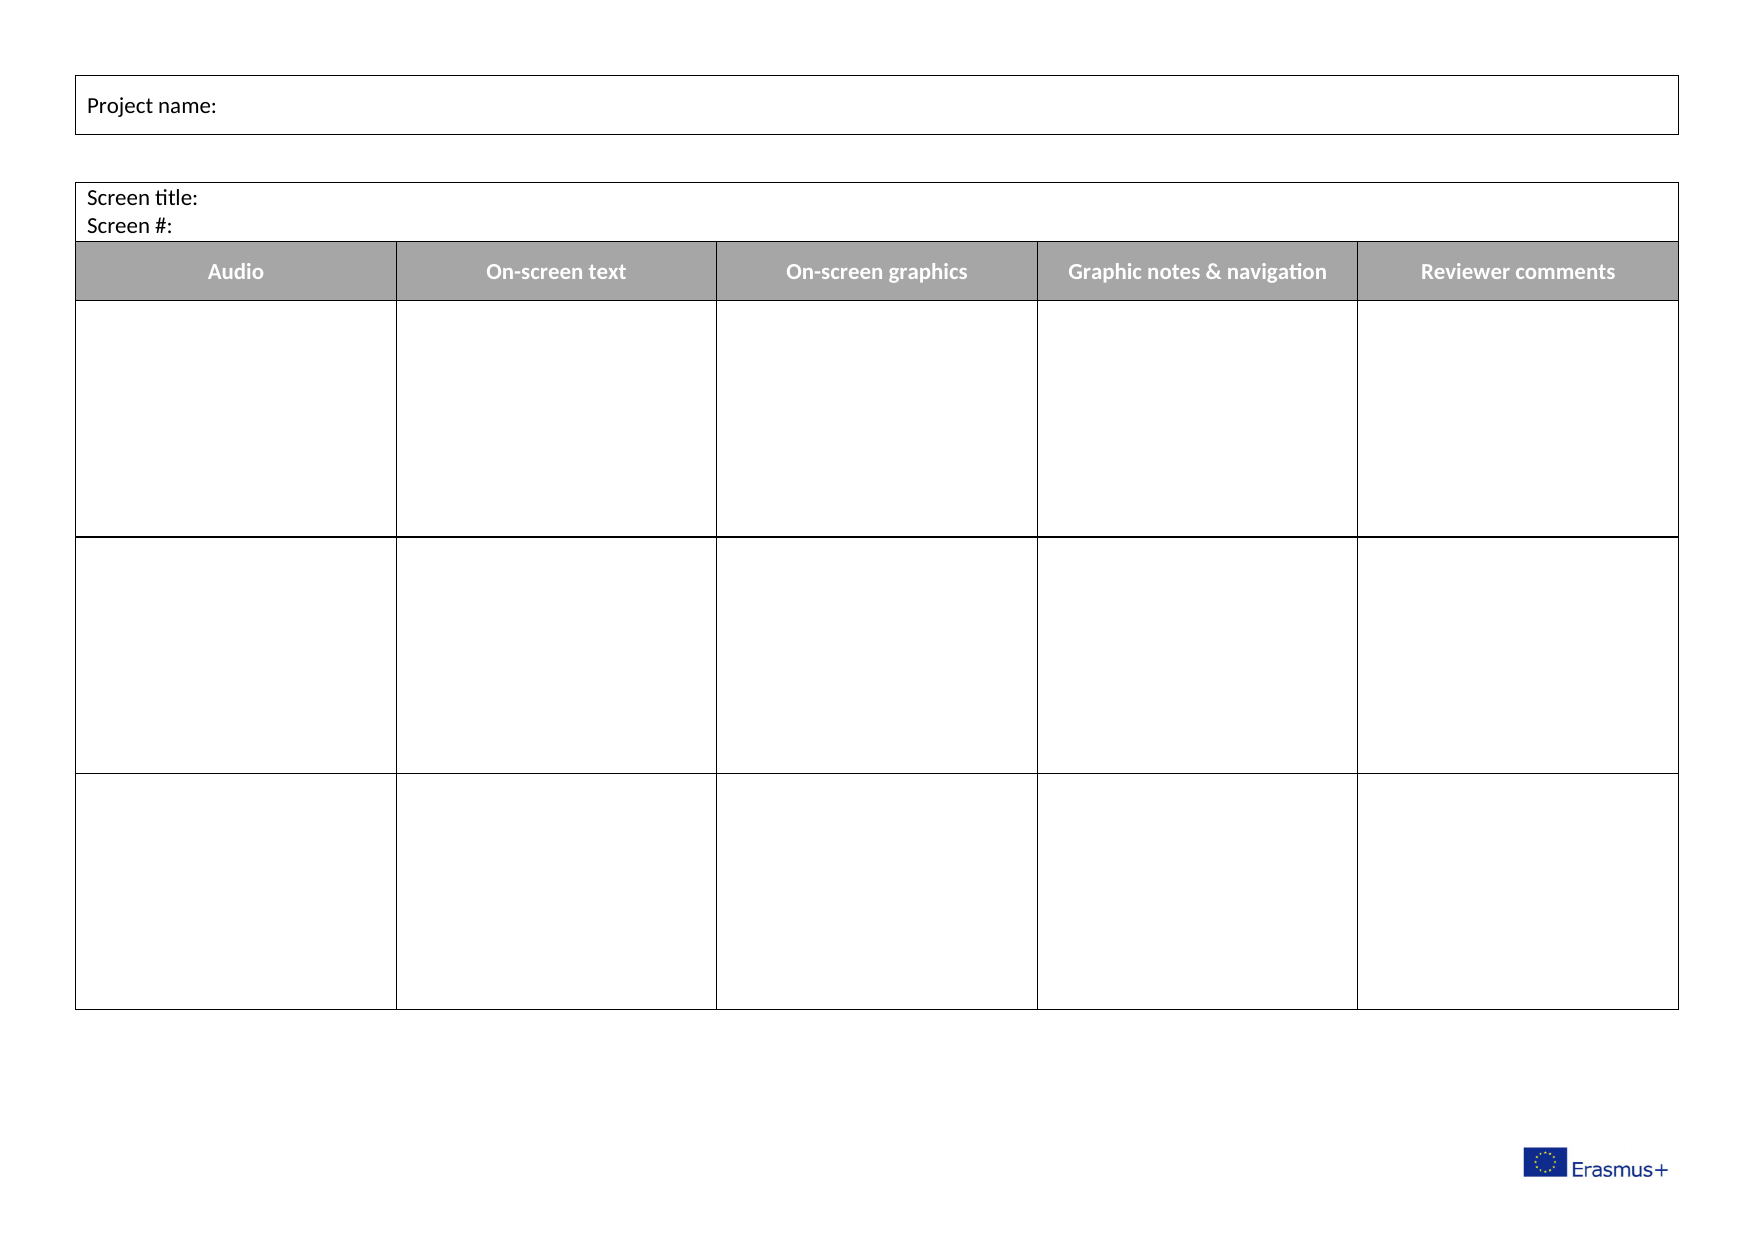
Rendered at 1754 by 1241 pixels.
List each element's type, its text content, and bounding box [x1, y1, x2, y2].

table_cell [397, 774, 716, 1009]
table_cell [76, 301, 396, 536]
table_cell On-screen text [397, 242, 716, 300]
table_cell [717, 774, 1037, 1009]
table_cell [397, 538, 716, 773]
table_cell [1358, 301, 1678, 536]
table_cell Reviewer comments [1358, 242, 1678, 300]
picture [1518, 1143, 1670, 1182]
table_cell [1358, 774, 1678, 1009]
table_cell [76, 774, 396, 1009]
table_cell [717, 538, 1037, 773]
table_cell [717, 301, 1037, 536]
table_cell [1038, 301, 1357, 536]
table_cell [397, 301, 716, 536]
table_cell [1038, 774, 1357, 1009]
table_cell On-screen graphics [717, 242, 1037, 300]
table_cell Audio [76, 242, 396, 300]
table_cell [1358, 538, 1678, 773]
table_header Project name: [76, 76, 1678, 134]
table_cell [1038, 538, 1357, 773]
table_header Screen title: Screen #: [76, 183, 1678, 241]
table_cell [76, 538, 396, 773]
table_cell Graphic notes & navigation [1038, 242, 1357, 300]
